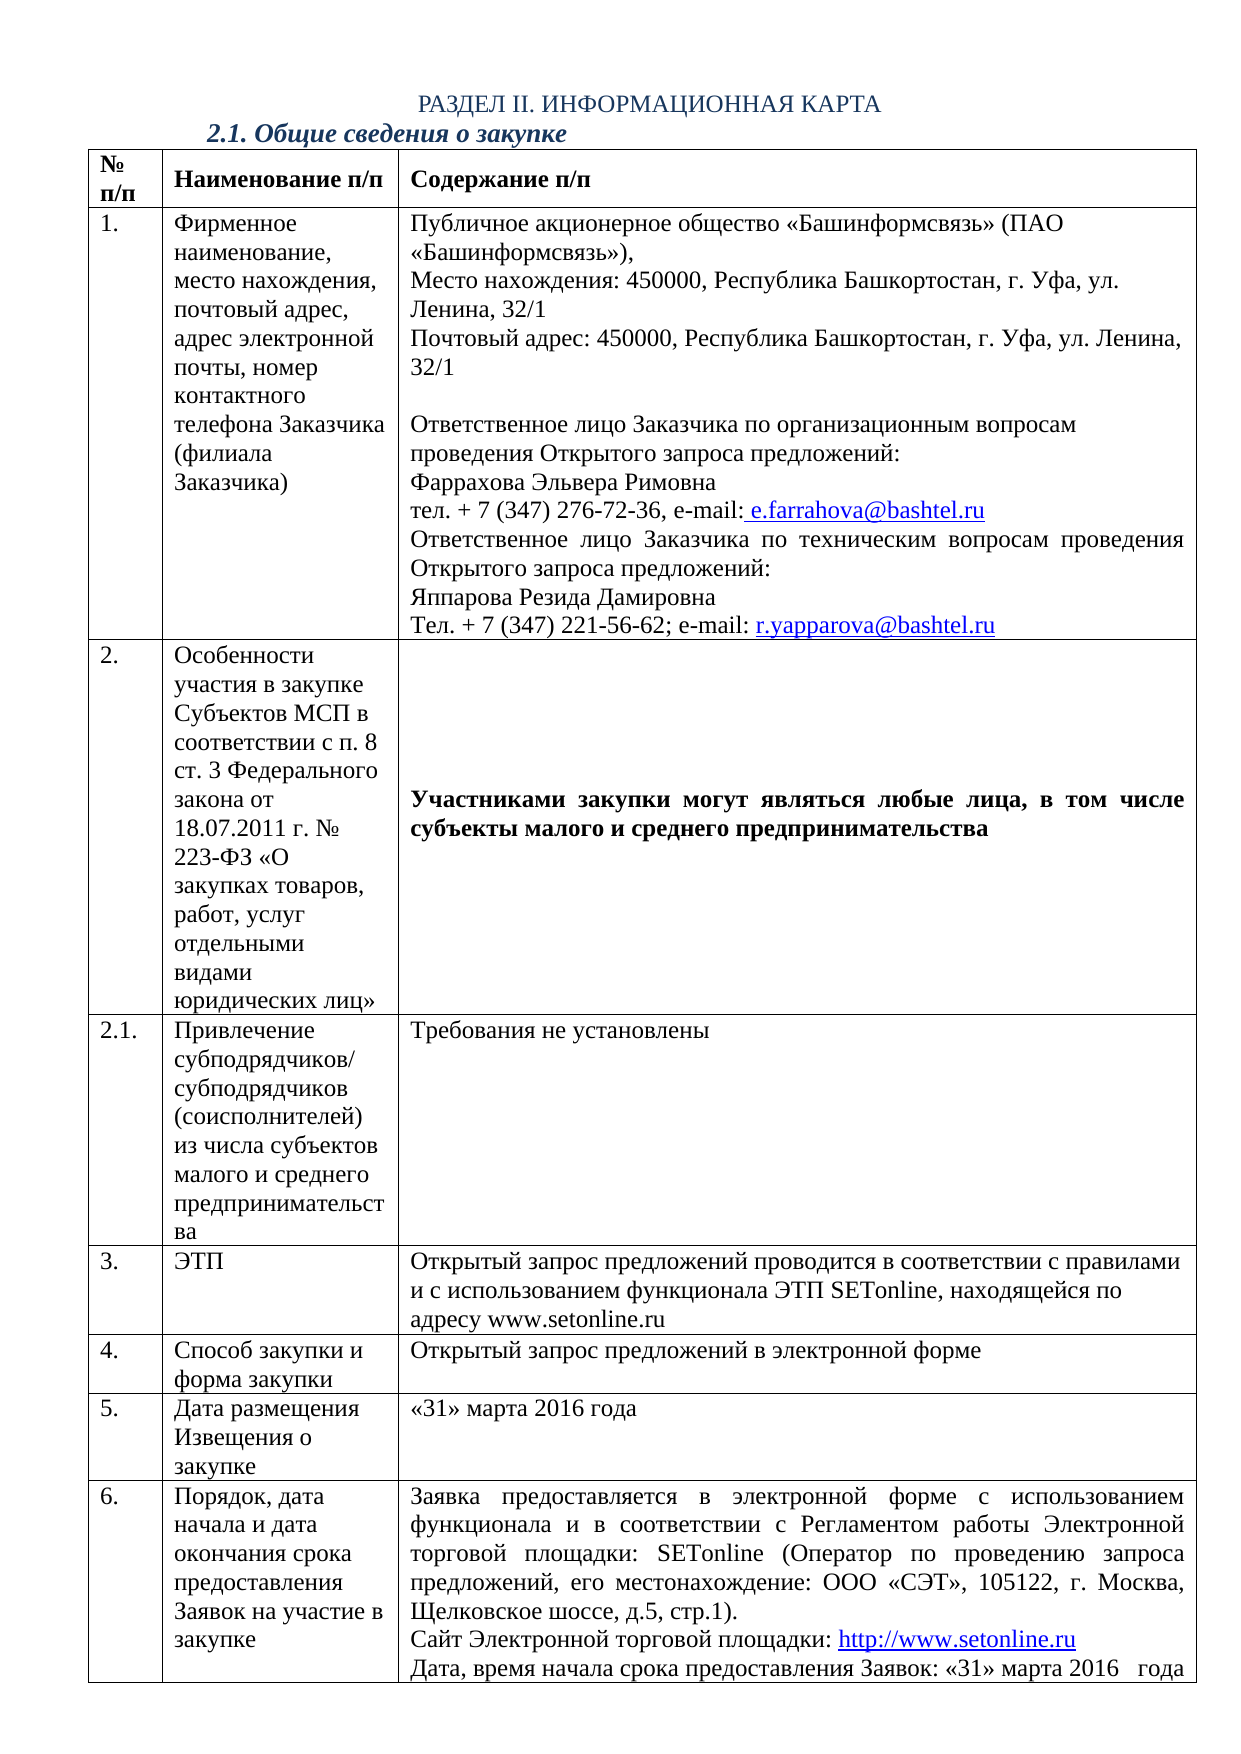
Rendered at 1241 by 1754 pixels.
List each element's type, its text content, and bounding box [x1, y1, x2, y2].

table_cell [89, 1394, 162, 1480]
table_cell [399, 1481, 1196, 1682]
subtitle 2.1. Общие сведения о закупке [207, 117, 1181, 148]
table_cell Открытый запрос предложений проводится в соответствии с правилами и с использованием функционала ЭТП SETonline, находящейся по адресу www.setonline.ru [399, 1246, 1196, 1334]
table_cell [89, 208, 162, 639]
table_cell Открытый запрос предложений в электронной форме [399, 1335, 1196, 1392]
table_cell ЭТП [163, 1246, 398, 1334]
table_cell [89, 1481, 162, 1682]
table_cell Публичное акционерное общество «Башинформсвязь» (ПАО «Башинформсвязь»), Место нахождения: 450000, Республика Башкортостан, г. Уфа, ул. Ленина, 32/1 Почтовый адрес: 450000, Республика Башкортостан, г. Уфа, ул. Ленина, 32/1 Ответственное лицо Заказчика по организационным вопросам проведения Открытого запроса предложений: Фаррахова Эльвера Римовна тел. + 7 (347) 276-72-36, e-mail: e.farrahova@bashtel.ru Ответственное лицо Заказчика по техническим вопросам проведения Открытого запроса предложений: Яппарова Резида Дамировна Тел. + 7 (347) 221-56-62; e-mail: r.yapparova@bashtel.ru [399, 208, 1196, 639]
table_cell [89, 640, 162, 1014]
table_cell 2.1. [89, 1015, 162, 1245]
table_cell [163, 1481, 398, 1682]
table_cell Особенности участия в закупке Субъектов МСП в соответствии с п. 8 ст. 3 Федерального закона от 18.07.2011 г. № 223-ФЗ «О закупках товаров, работ, услуг отдельными видами юридических лиц» [163, 640, 398, 1014]
table_header № п/п [89, 150, 162, 207]
table_cell Участниками закупки могут являться любые лица, в том числе субъекты малого и среднего предпринимательства [399, 640, 1196, 1014]
table_cell Способ закупки и форма закупки [163, 1335, 398, 1392]
table_cell Требования не установлены [399, 1015, 1196, 1245]
text РАЗДЕЛ II. ИНФОРМАЦИОННАЯ КАРТА [118, 89, 1181, 117]
table_header Содержание п/п [399, 150, 1196, 207]
table_cell Дата размещения Извещения о закупке [163, 1394, 398, 1480]
table_header Наименование п/п [163, 150, 398, 207]
table_cell Фирменное наименование, место нахождения, почтовый адрес, адрес электронной почты, номер контактного телефона Заказчика (филиала Заказчика) [163, 208, 398, 639]
table_cell [89, 1335, 162, 1392]
table_cell Привлечение субподрядчиков/ субподрядчиков (соисполнителей) из числа субъектов малого и среднего предпринимательства [163, 1015, 398, 1245]
table_cell [89, 1246, 162, 1334]
table_cell «31» марта 2016 года [399, 1394, 1196, 1480]
